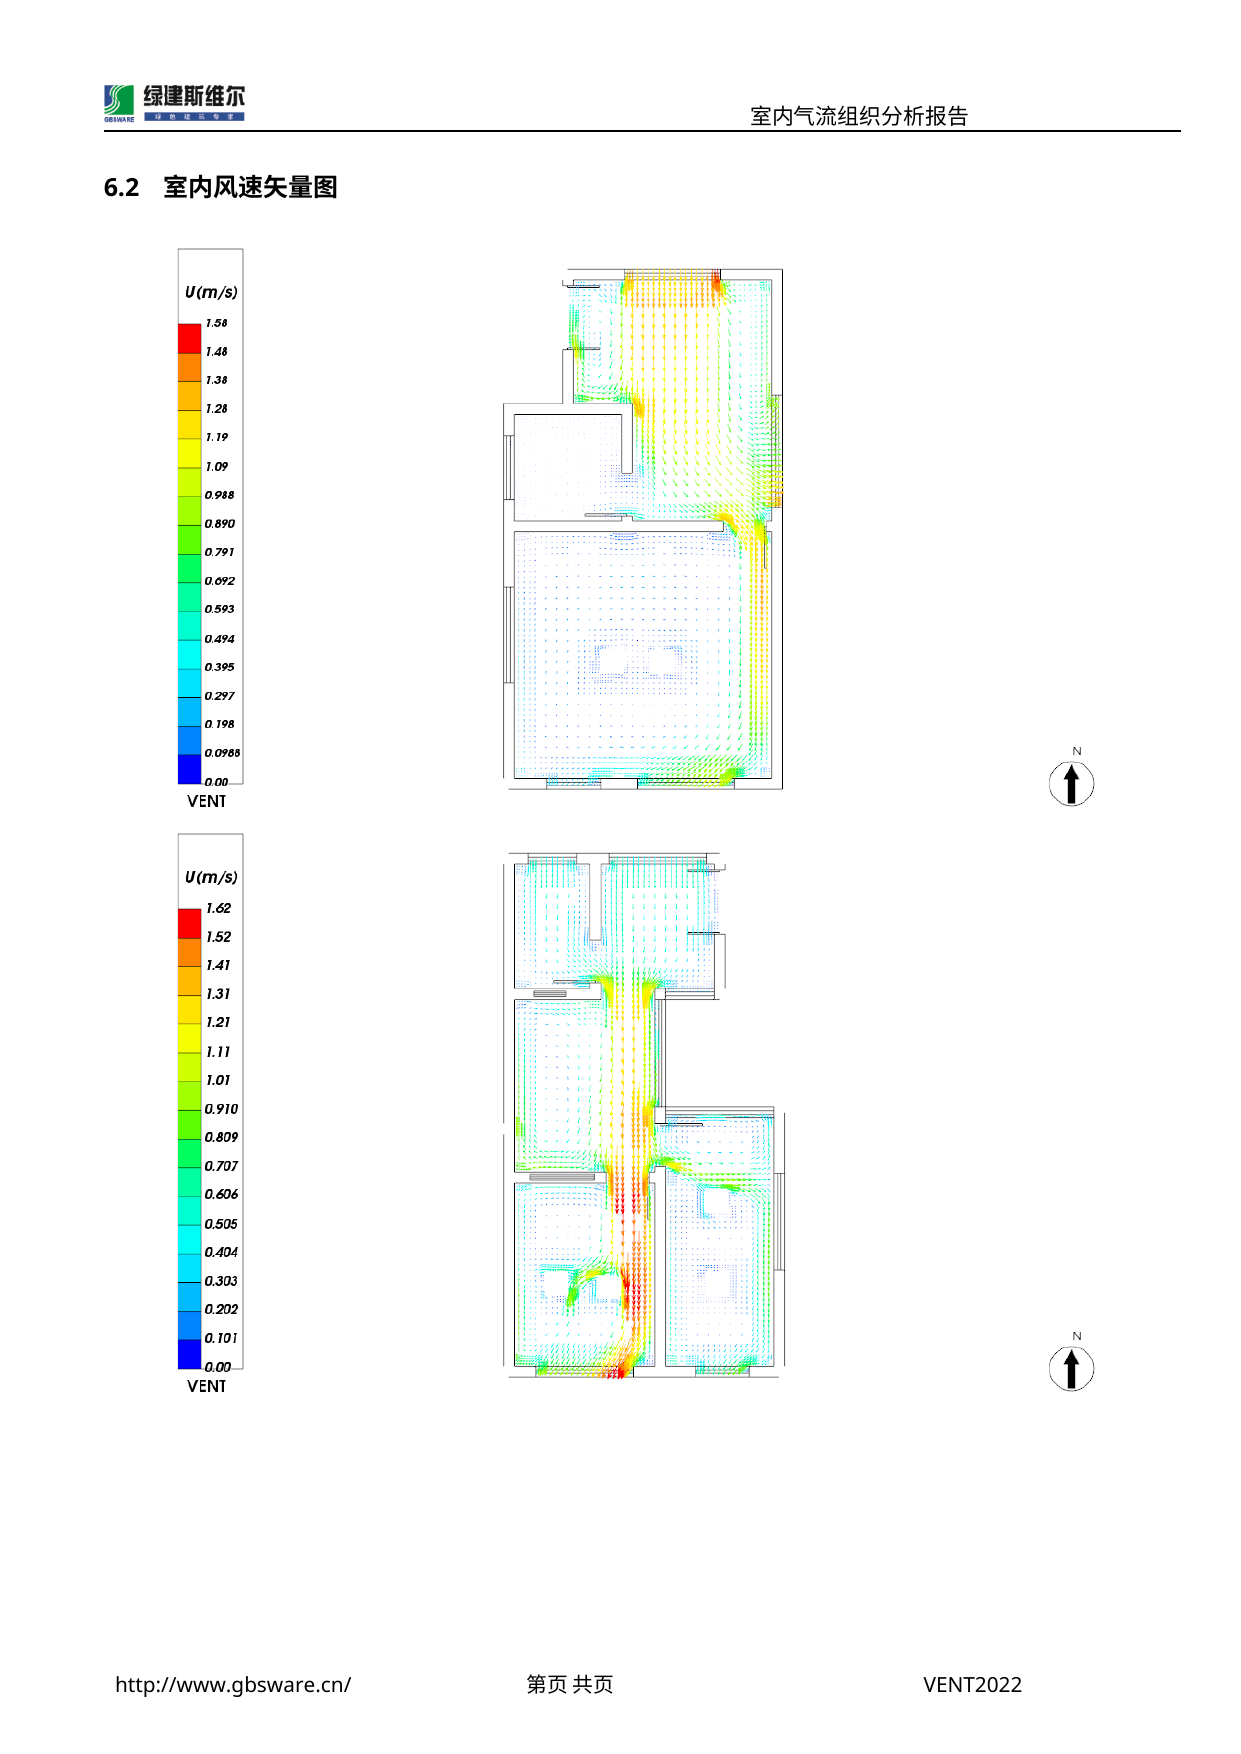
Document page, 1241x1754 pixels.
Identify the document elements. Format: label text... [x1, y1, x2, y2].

subtitle 室内风速矢量图 [103, 153, 1181, 218]
picture [103, 82, 246, 124]
picture [177, 242, 1108, 820]
picture [177, 827, 1108, 1405]
